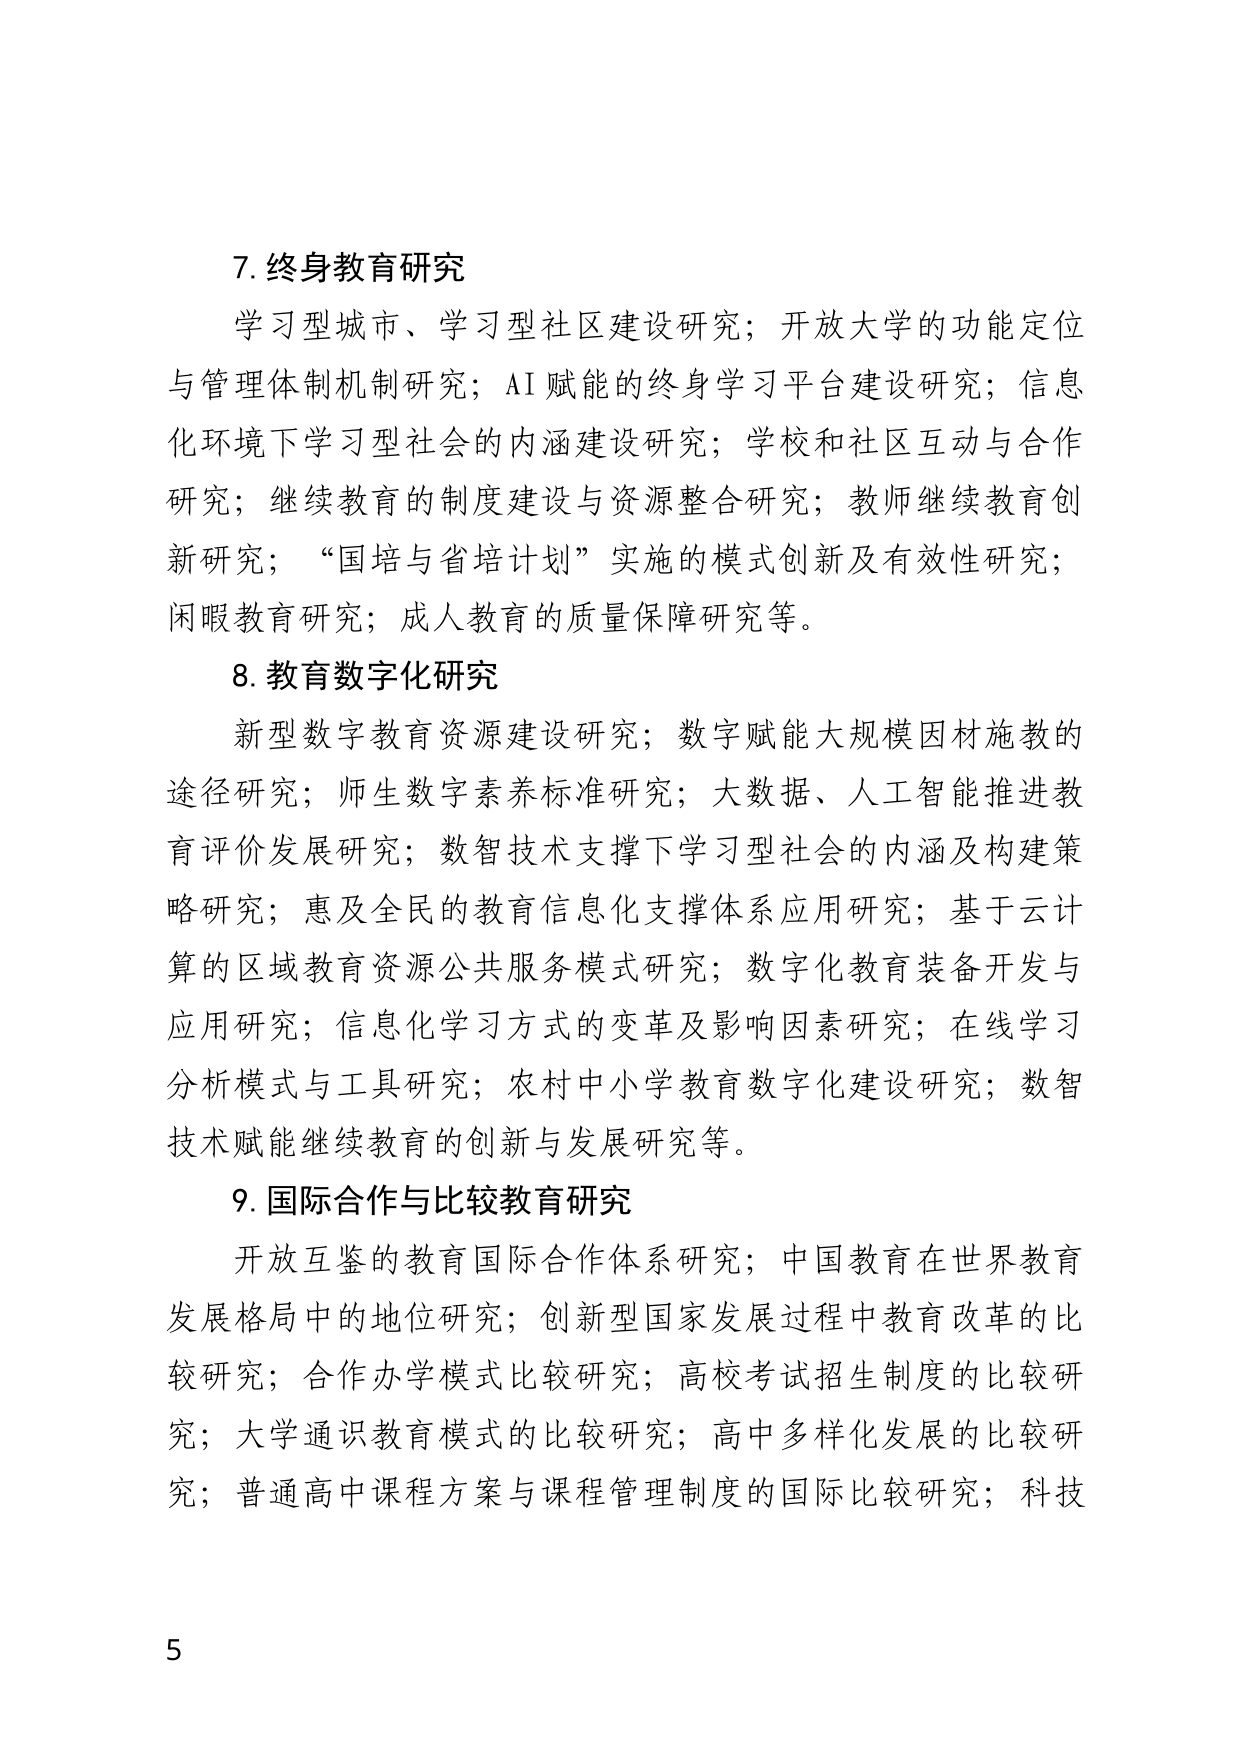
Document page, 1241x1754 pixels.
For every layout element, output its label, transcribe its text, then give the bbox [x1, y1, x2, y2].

text 新型数字教育资源建设研究；数字赋能大规模因材施教的途径研究；师生数字素养标准研究；大数据、人工智能推进教育评价发展研究；数智技术支撑下学习型社会的内涵及构建策略研究；惠及全民的教育信息化支撑体系应用研究；基于云计算的区域教育资源公共服务模式研究；数字化教育装备开发与应用研究；信息化学习方式的变革及影响因素研究；在线学习分析模式与工具研究；农村中小学教育数字化建设研究；数智技术赋能继续教育的创新与发展研究等。 [165, 699, 1087, 1166]
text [165, 1224, 1087, 1516]
text 7.终身教育研究 [165, 233, 1087, 291]
text 9.国际合作与比较教育研究 [165, 1166, 1087, 1224]
text 学习型城市、学习型社区建设研究；开放大学的功能定位与管理体制机制研究；AI赋能的终身学习平台建设研究；信息化环境下学习型社会的内涵建设研究；学校和社区互动与合作研究；继续教育的制度建设与资源整合研究；教师继续教育创新研究；“国培与省培计划”实施的模式创新及有效性研究；闲暇教育研究；成人教育的质量保障研究等。 [165, 291, 1087, 641]
text 8.教育数字化研究 [165, 641, 1087, 699]
